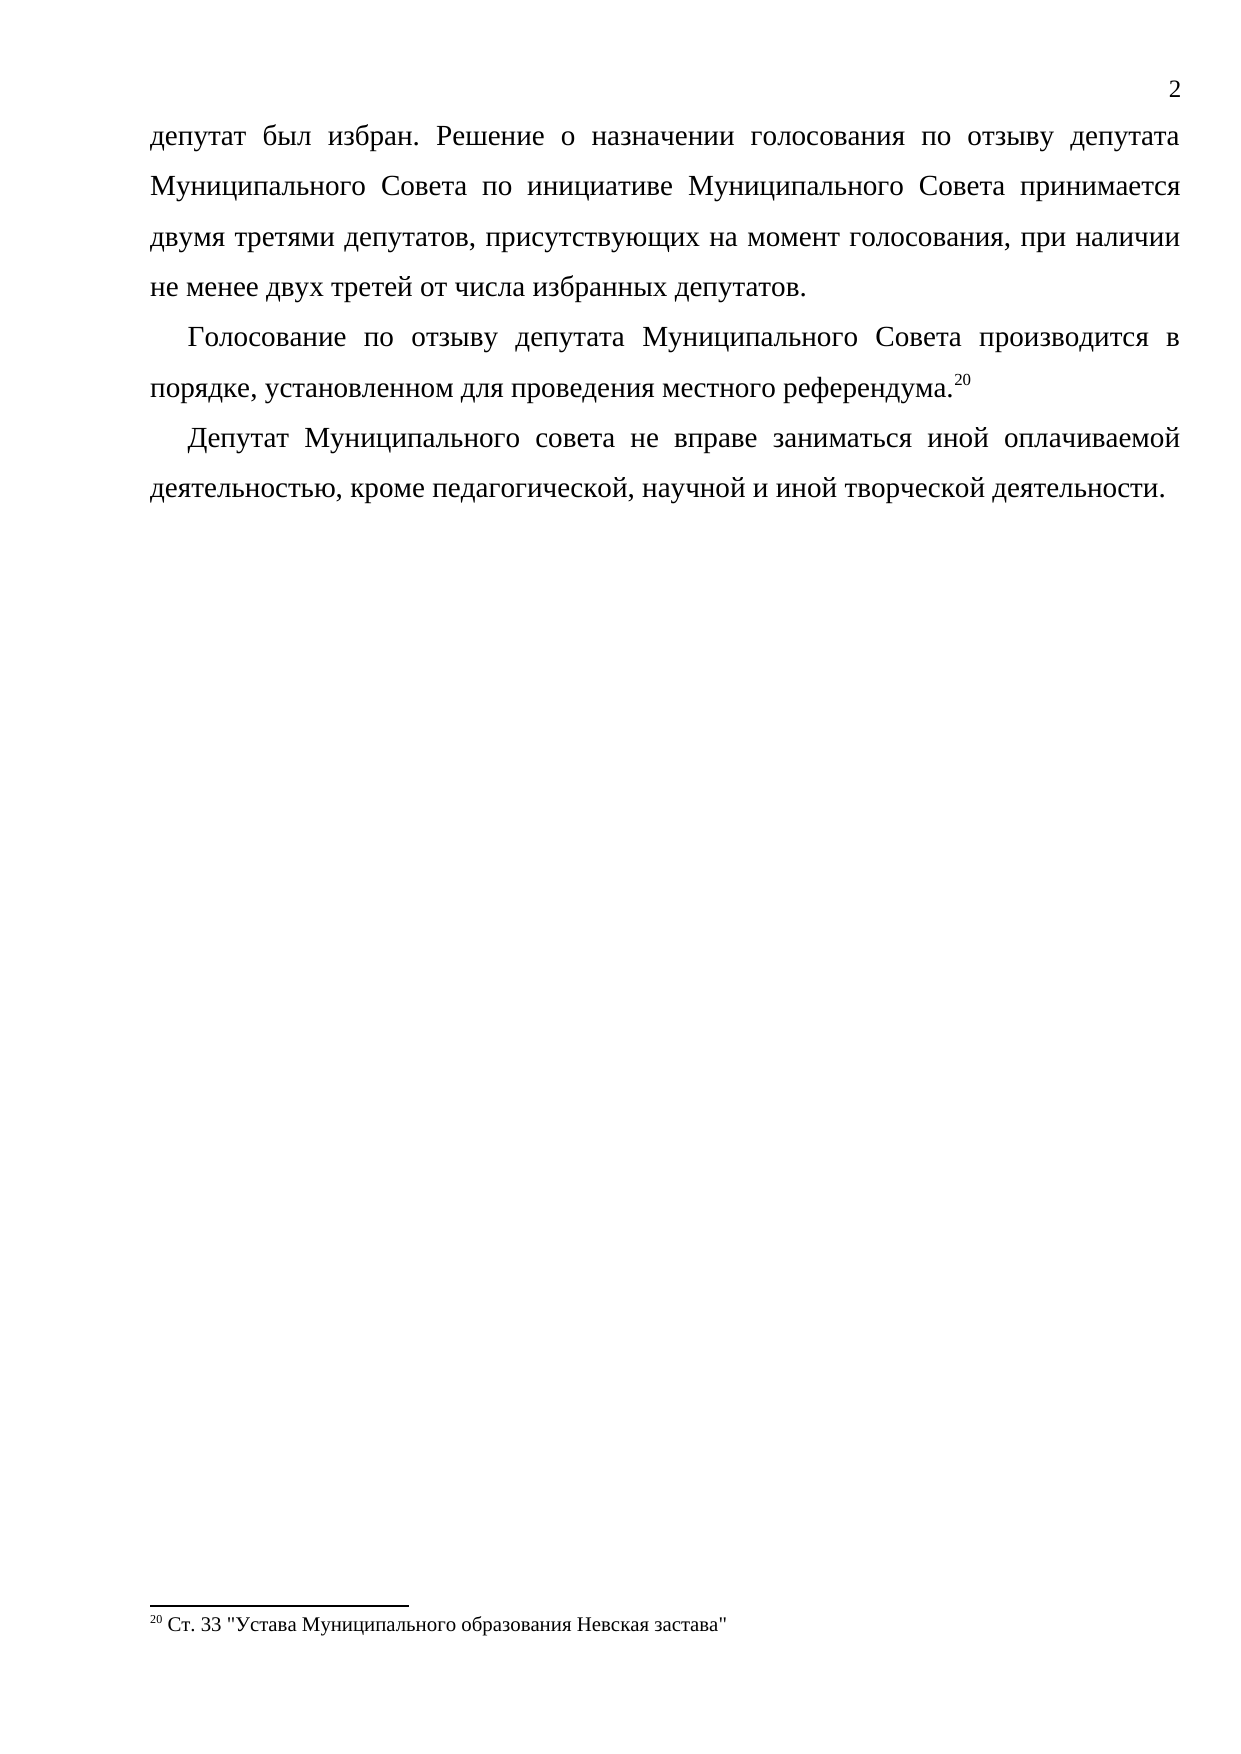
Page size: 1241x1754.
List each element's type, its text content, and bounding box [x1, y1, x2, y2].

text Голосование по отзыву депутата Муниципального Совета производится в порядке, установленном для проведения местного референдума. [150, 319, 1181, 403]
text Депутат Муниципального совета не вправе заниматься иной оплачиваемой деятельностью, кроме педагогической, научной и иной творческой деятельности. [150, 420, 1181, 504]
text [150, 118, 1181, 303]
